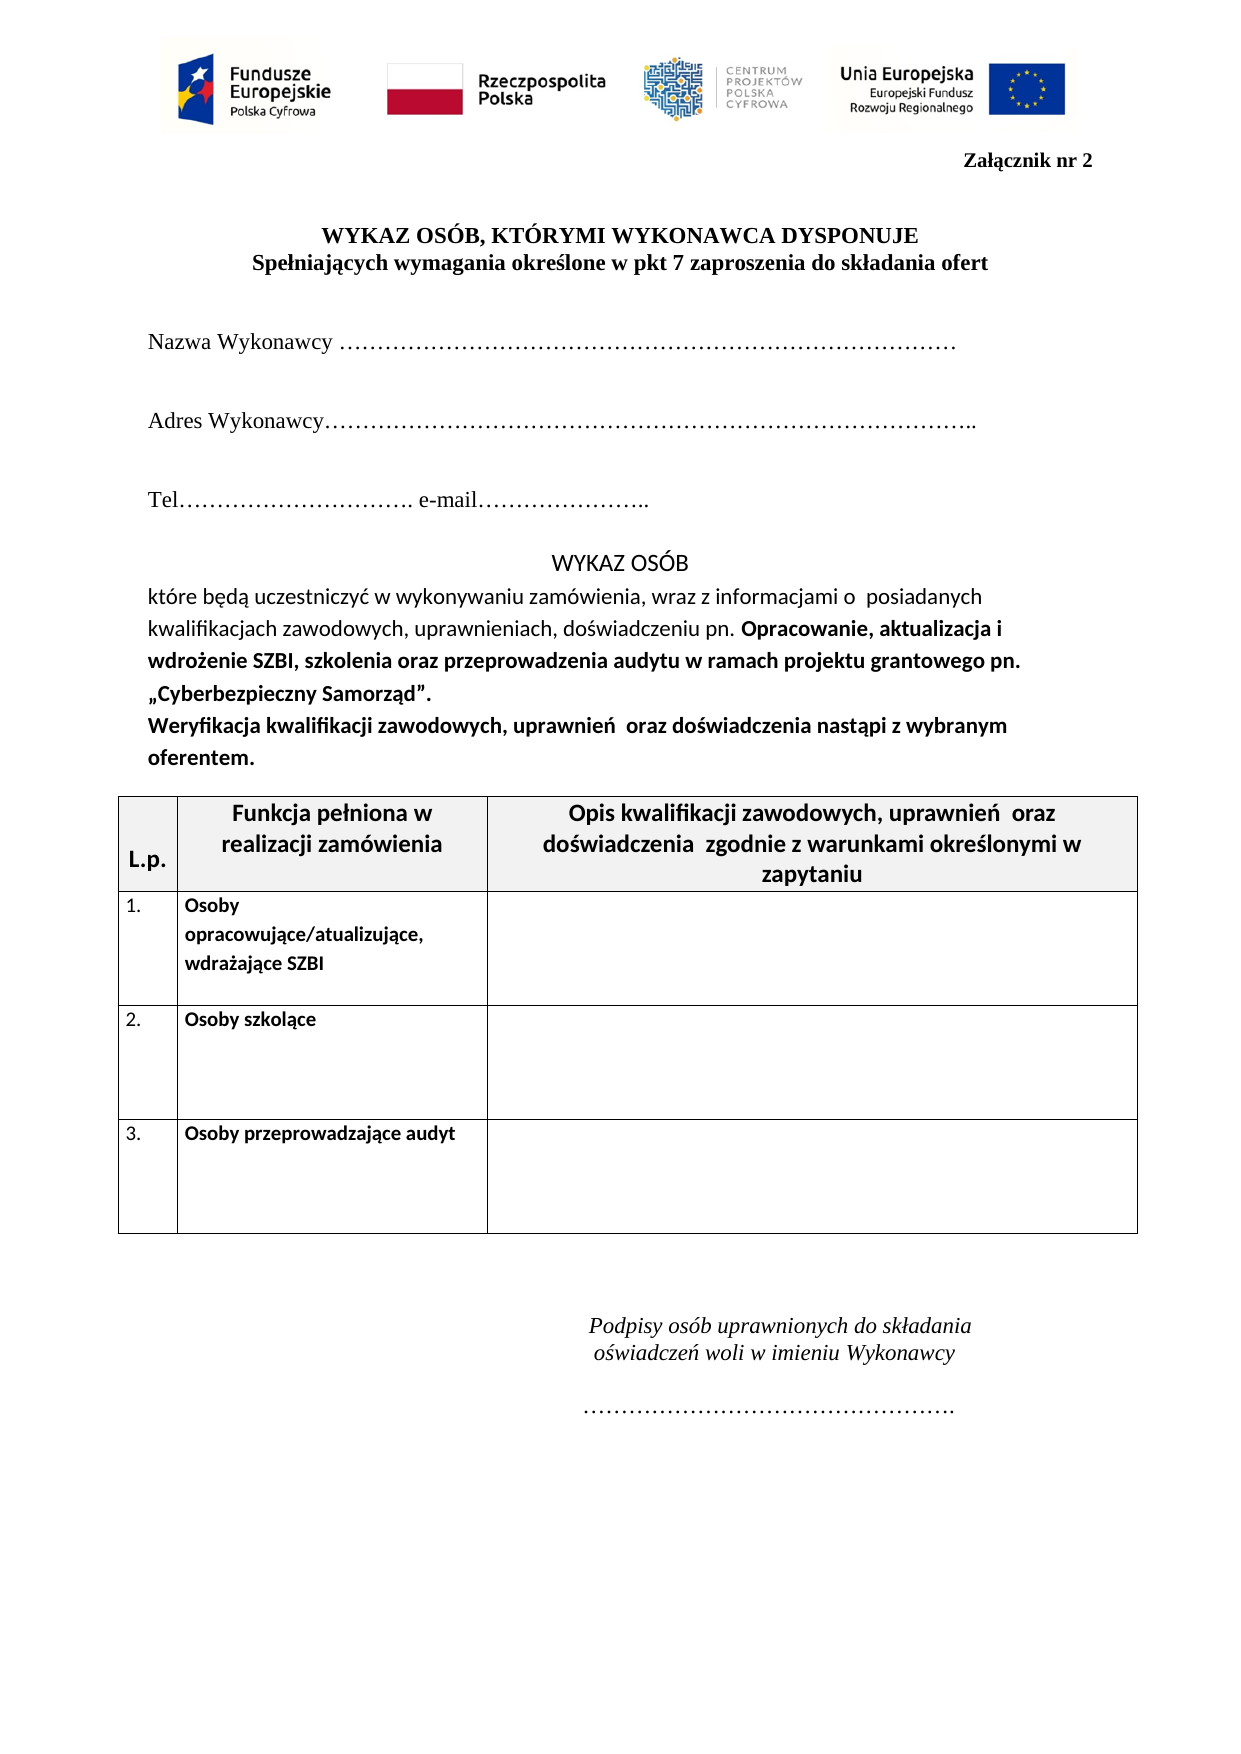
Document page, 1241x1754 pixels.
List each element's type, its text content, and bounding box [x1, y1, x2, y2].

text Adres Wykonawcy………………………………………………………………………….. [148, 407, 1093, 433]
table_cell [488, 1006, 1137, 1119]
text Załącznik nr 2 [148, 148, 1093, 172]
table_cell [488, 892, 1137, 1005]
table_header Opis kwalifikacji zawodowych, uprawnień oraz doświadczenia zgodnie z warunkami określonymi w zapytaniu [488, 797, 1137, 891]
table_cell [119, 1120, 177, 1232]
text …………………………………………. [148, 1392, 1093, 1418]
text Podpisy osób uprawnionych do składania oświadczeń woli w imieniu Wykonawcy [148, 1313, 1093, 1365]
text Nazwa Wykonawcy ……………………………………………………………………… [148, 328, 1093, 354]
table_cell Osoby szkolące [178, 1006, 487, 1119]
text WYKAZ OSÓB, KTÓRYMI WYKONAWCA DYSPONUJE [148, 222, 1093, 249]
table_header Funkcja pełniona w realizacji zamówienia [178, 797, 487, 891]
table_cell Osoby przeprowadzające audyt [178, 1120, 487, 1232]
table_cell Osoby opracowujące/atualizujące, wdrażające SZBI [178, 892, 487, 1005]
table_header L.p. [119, 797, 177, 891]
picture [156, 36, 1078, 133]
table_cell 1. [119, 892, 177, 1005]
text Tel…………………………. e-mail………………….. [148, 486, 1093, 512]
table_cell [488, 1120, 1137, 1232]
text WYKAZ OSÓB [148, 547, 1093, 578]
table_cell [119, 1006, 177, 1119]
text Spełniających wymagania określone w pkt 7 zaproszenia do składania ofert [148, 249, 1093, 275]
text które będą uczestniczyć w wykonywaniu zamówienia, wraz z informacjami o posiadanych kwalifikacjach zawodowych, uprawnieniach, doświadczeniu pn. Opracowanie, aktualizacja i wdrożenie SZBI, szkolenia oraz przeprowadzenia audytu w ramach projektu grantowego pn. „Cyberbezpieczny Samorząd”. Weryfikacja kwalifikacji zawodowych, uprawnień oraz doświadczenia nastąpi z wybranym oferentem. [148, 582, 1093, 771]
